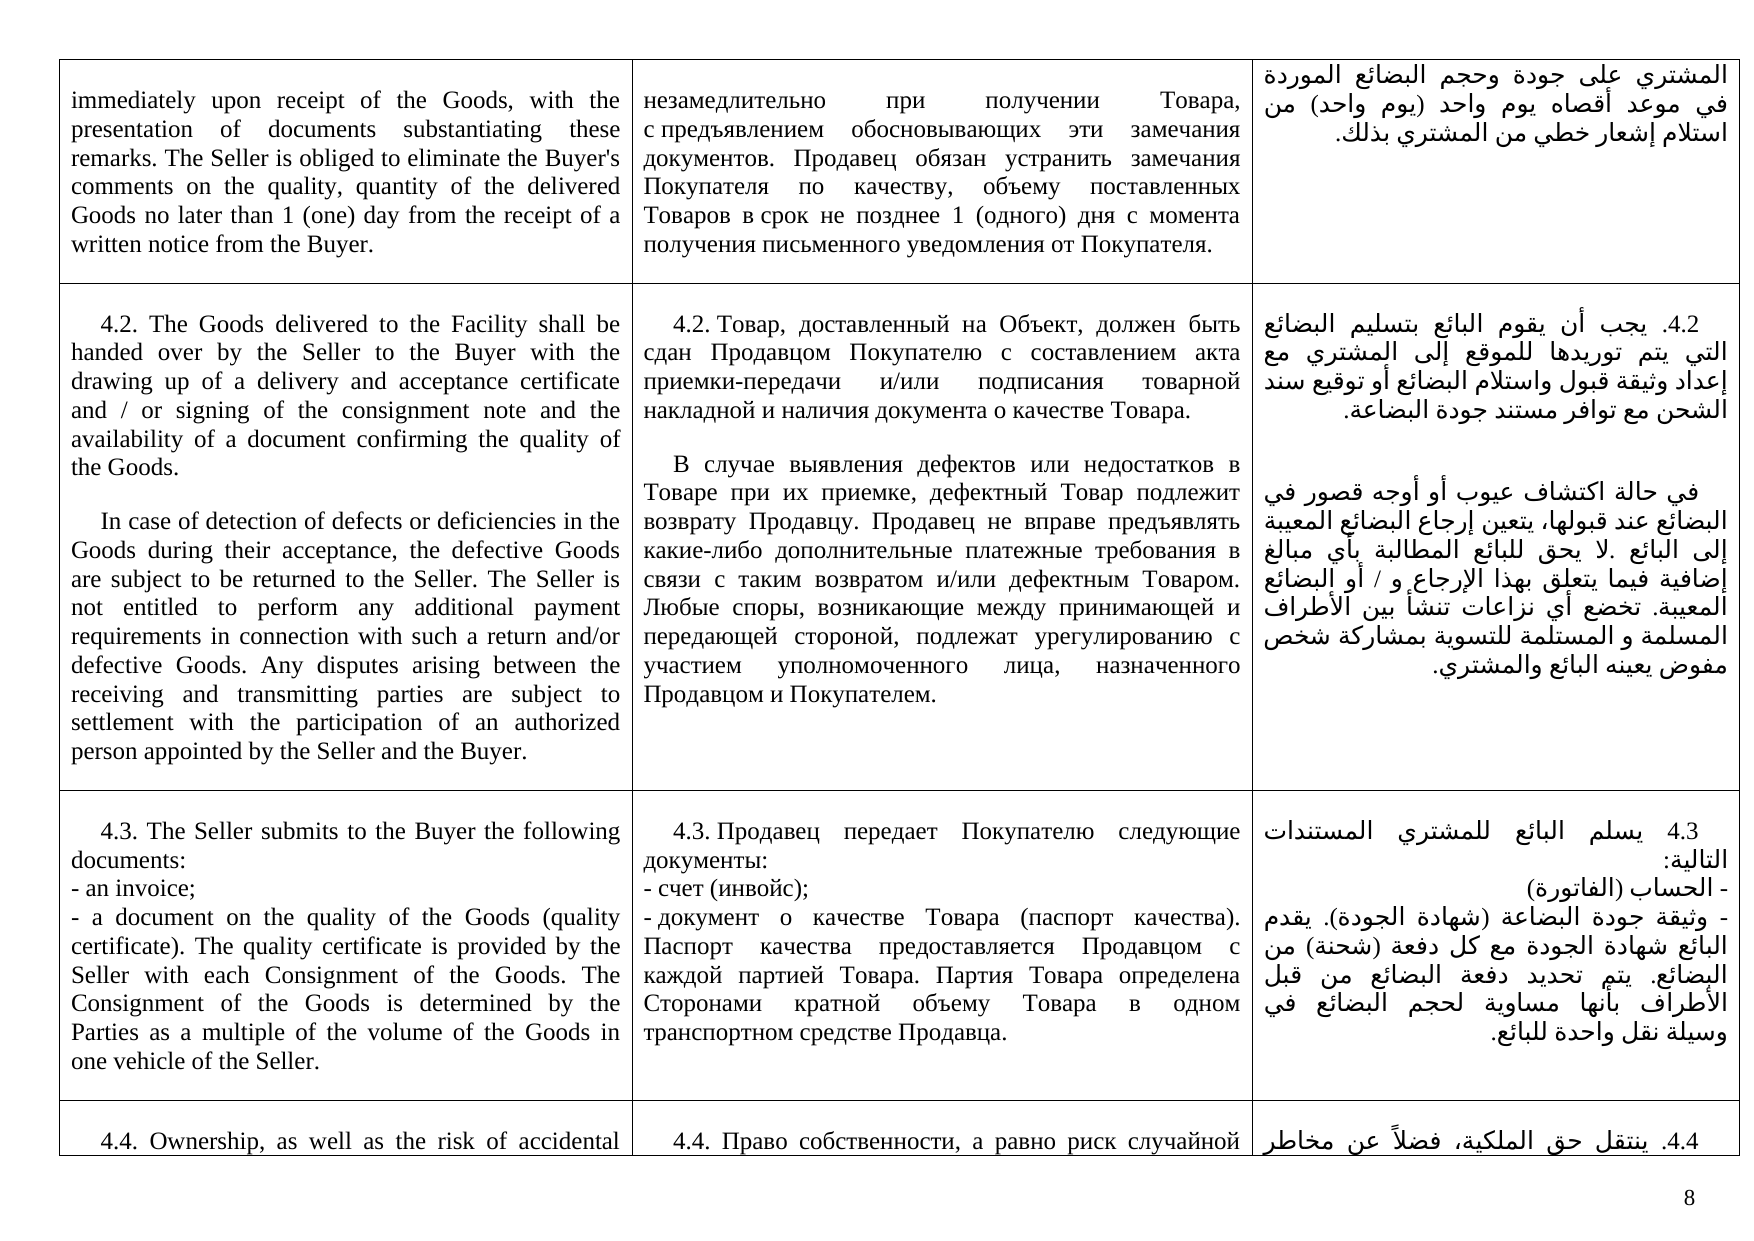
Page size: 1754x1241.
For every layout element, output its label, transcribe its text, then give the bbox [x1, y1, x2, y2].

table_cell 4.2. يجب أن يقوم البائع بتسليم البضائع التي يتم توريدها للموقع إلى المشتري مع إعداد وثيقة قبول واستلام البضائع أو توقيع سند الشحن مع توافر مستند جودة البضاعة. في حالة اكتشاف عيوب أو أوجه قصور في البضائع عند قبولها، يتعين إرجاع البضائع المعيبة إلى البائع. لا يحق للبائع المطالبة بأي مبالغ إضافية فيما يتعلق بهذا الإرجاع و / أو البضائع المعيبة. تخضع أي نزاعات تنشأ بين الأطراف المسلمة و المستلمة للتسوية بمشاركة شخص مفوض يعينه البائع والمشتري. [1253, 284, 1739, 790]
table_cell 4.2. The Goods delivered to the Facility shall be handed over by the Seller to the Buyer with the drawing up of a delivery and acceptance certificate and / or signing of the consignment note and the availability of a document confirming the quality of the Goods. In case of detection of defects or deficiencies in the Goods during their acceptance, the defective Goods are subject to be returned to the Seller. The Seller is not entitled to perform any additional payment requirements in connection with such a return and/or defective Goods. Any disputes arising between the receiving and transmitting parties are subject to settlement with the participation of an authorized person appointed by the Seller and the Buyer. [60, 284, 632, 790]
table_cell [633, 60, 1252, 283]
table_cell 4.3. The Seller submits to the Buyer the following documents: - an invoice; - a document on the quality of the Goods (quality certificate). The quality certificate is provided by the Seller with each Consignment of the Goods. The Consignment of the Goods is determined by the Parties as a multiple of the volume of the Goods in one vehicle of the Seller. [60, 791, 632, 1100]
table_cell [633, 1101, 1252, 1154]
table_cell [60, 60, 632, 283]
table_cell 4.3. Продавец передает Покупателю следующие документы: - счет (инвойс); - документ о качестве Товара (паспорт качества). Паспорт качества предоставляется Продавцом с каждой партией Товара. Партия Товара определена Сторонами кратной объему Товара в одном транспортном средстве Продавца. [633, 791, 1252, 1100]
table_cell 4.3 يسلم البائع للمشتري المستندات التالية: - الحساب (الفاتورة) - وثيقة جودة البضاعة (شهادة الجودة). يقدم البائع شهادة الجودة مع كل دفعة (شحنة) من البضائع. يتم تحديد دفعة البضائع من قبل الأطراف بأنها مساوية لحجم البضائع في وسيلة نقل واحدة للبائع. [1253, 791, 1739, 1100]
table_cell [60, 1101, 632, 1154]
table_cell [1253, 1101, 1739, 1154]
table_cell 4.2. Товар, доставленный на Объект, должен быть сдан Продавцом Покупателю с составлением акта приемки-передачи и/или подписания товарной накладной и наличия документа о качестве Товара. В случае выявления дефектов или недостатков в Товаре при их приемке, дефектный Товар подлежит возврату Продавцу. Продавец не вправе предъявлять какие-либо дополнительные платежные требования в связи с таким возвратом и/или дефектным Товаром. Любые споры, возникающие между принимающей и передающей стороной, подлежат урегулированию с участием уполномоченного лица, назначенного Продавцом и Покупателем. [633, 284, 1252, 790]
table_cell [1253, 60, 1739, 283]
